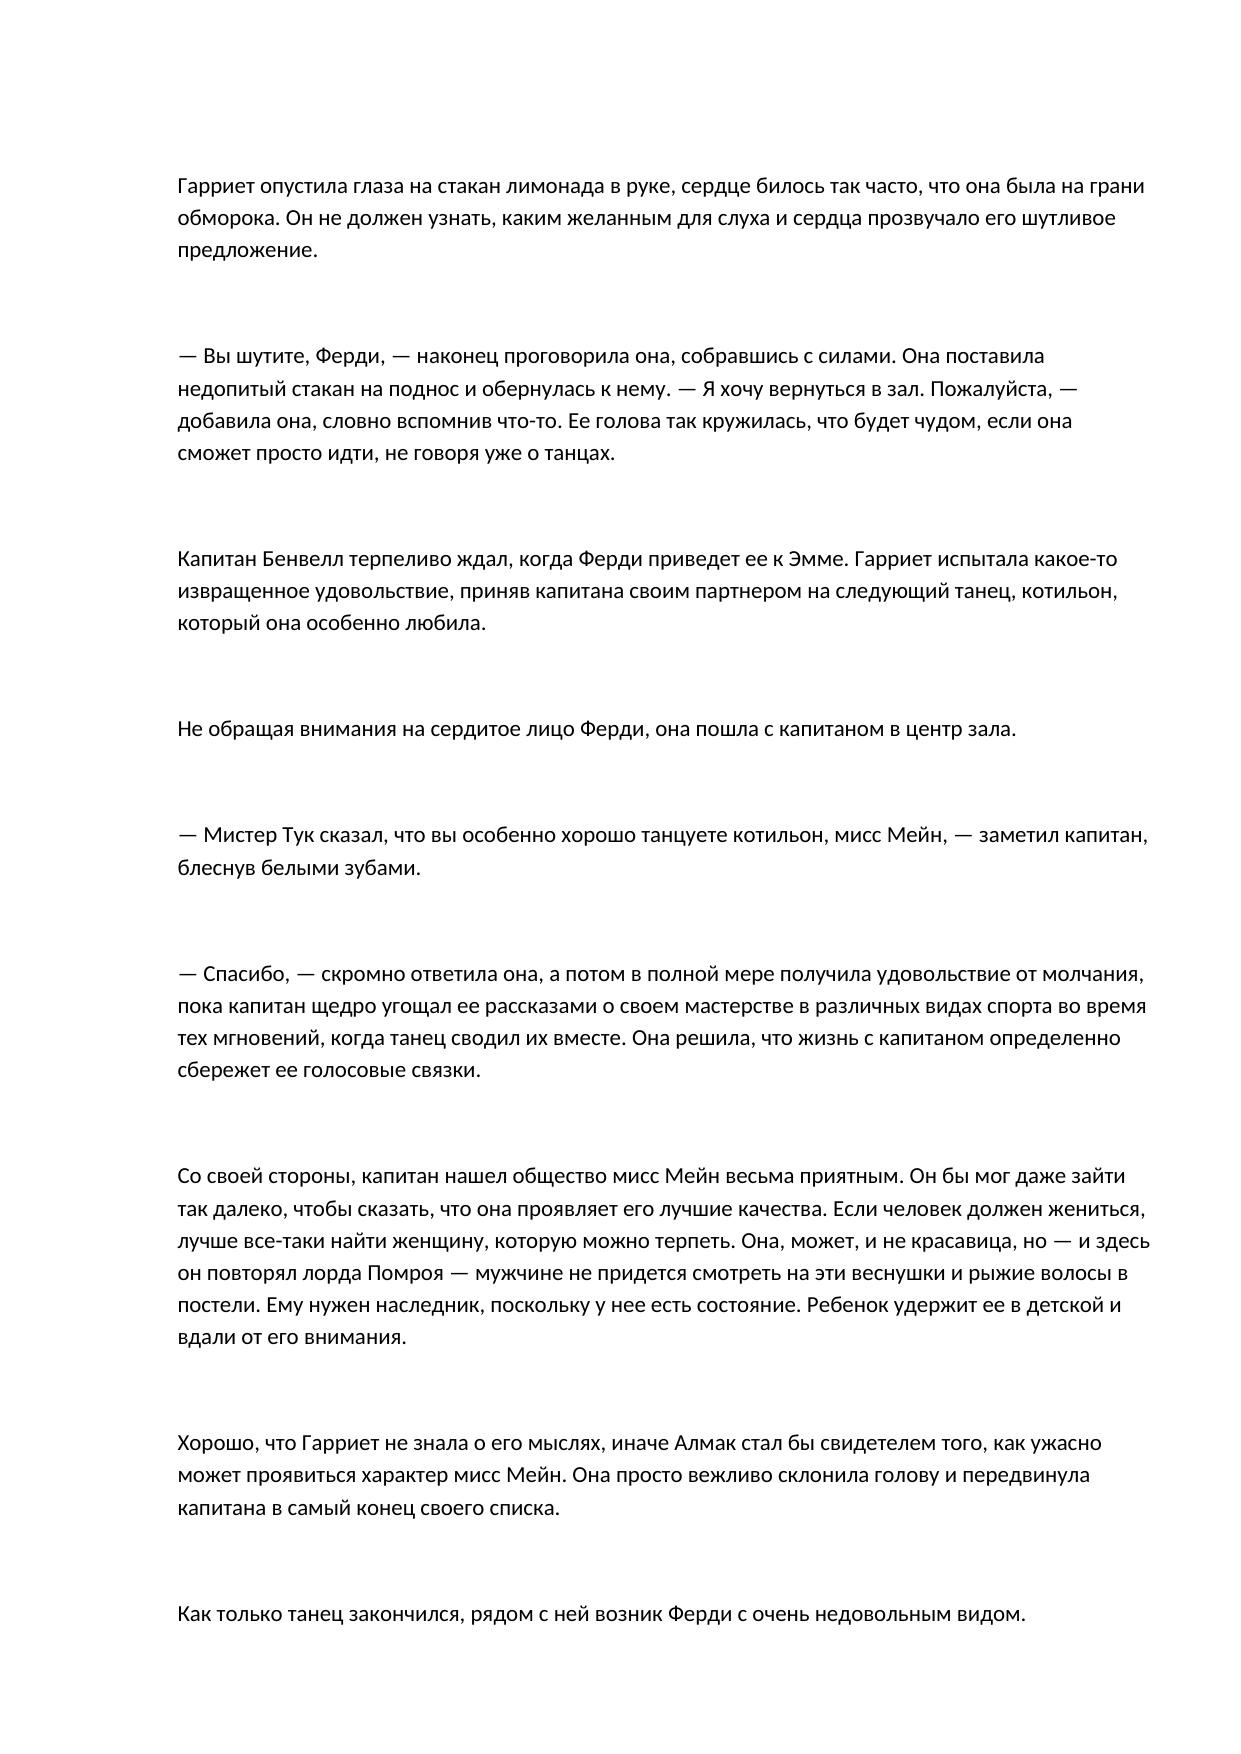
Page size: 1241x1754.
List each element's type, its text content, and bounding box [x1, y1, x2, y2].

text Гарриет опустила глаза на стакан лимонада в руке, сердце билось так часто, что она была на грани обморока. Он не должен узнать, каким желанным для слуха и сердца прозвучало его шутливое предложение. [177, 171, 1152, 263]
text Со своей стороны, капитан нашел общество мисс Мейн весьма приятным. Он бы мог даже зайти так далеко, чтобы сказать, что она проявляет его лучшие качества. Если человек должен жениться, лучше все-таки найти женщину, которую можно терпеть. Она, может, и не красавица, но — и здесь он повторял лорда Помроя — мужчине не придется смотреть на эти веснушки и рыжие волосы в постели. Ему нужен наследник, поскольку у нее есть состояние. Ребенок удержит ее в детской и вдали от его внимания. [177, 1161, 1152, 1350]
text — Вы шутите, Ферди, — наконец проговорила она, собравшись с силами. Она поставила недопитый стакан на поднос и обернулась к нему. — Я хочу вернуться в зал. Пожалуйста, — добавила она, словно вспомнив что-то. Ее голова так кружилась, что будет чудом, если она сможет просто идти, не говоря уже о танцах. [177, 342, 1152, 466]
text — Спасибо, — скромно ответила она, а потом в полной мере получила удовольствие от молчания, пока капитан щедро угощал ее рассказами о своем мастерстве в различных видах спорта во время тех мгновений, когда танец сводил их вместе. Она решила, что жизнь с капитаном определенно сбережет ее голосовые связки. [177, 959, 1152, 1083]
text Как только танец закончился, рядом с ней возник Ферди с очень недовольным видом. [177, 1599, 1152, 1627]
text Капитан Бенвелл терпеливо ждал, когда Ферди приведет ее к Эмме. Гарриет испытала какое-то извращенное удовольствие, приняв капитана своим партнером на следующий танец, котильон, который она особенно любила. [177, 544, 1152, 637]
text Хорошо, что Гарриет не знала о его мыслях, иначе Алмак стал бы свидетелем того, как ужасно может проявиться характер мисс Мейн. Она просто вежливо склонила голову и передвинула капитана в самый конец своего списка. [177, 1428, 1152, 1521]
text Не обращая внимания на сердитое лицо Ферди, она пошла с капитаном в центр зала. [177, 714, 1152, 743]
text — Мистер Тук сказал, что вы особенно хорошо танцуете котильон, мисс Мейн, — заметил капитан, блеснув белыми зубами. [177, 821, 1152, 881]
